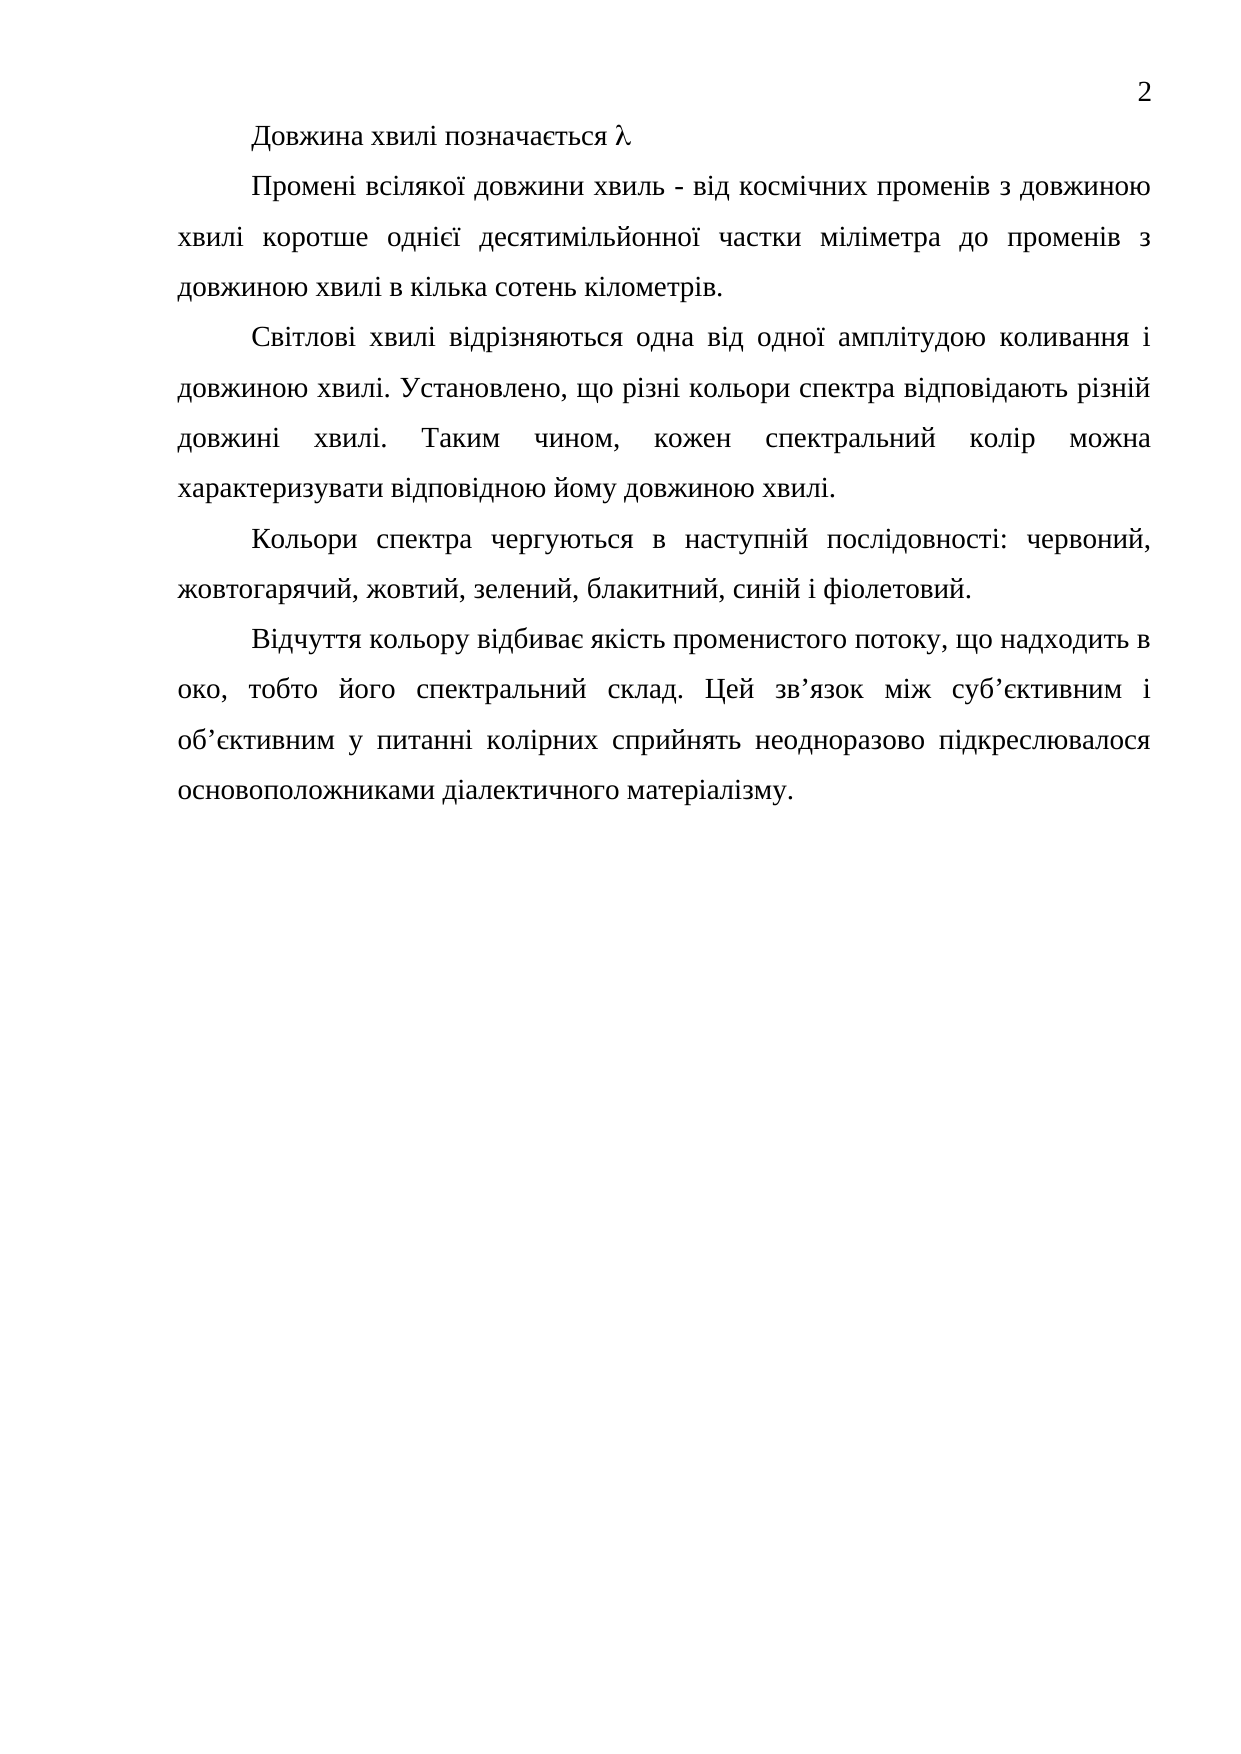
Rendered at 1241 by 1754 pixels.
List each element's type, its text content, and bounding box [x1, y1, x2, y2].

text Довжина хвилі позначається [177, 118, 1152, 152]
text Промені всілякої довжини хвиль - від космічних променів з довжиною хвилі коротше однієї десятимільйонної частки міліметра до променів з довжиною хвилі в кілька сотень кілометрів. [177, 168, 1152, 303]
text Світлові хвилі відрізняються одна від одної амплітудою коливання і довжиною хвилі. Установлено, що різні кольори спектра відповідають різній довжині хвилі. Таким чином, кожен спектральний колір можна характеризувати відповідною йому довжиною хвилі. [177, 319, 1152, 504]
text Відчуття кольору відбиває якість променистого потоку, що надходить в око, тобто його спектральний склад. Цей зв’язок між суб’єктивним і об’єктивним у питанні колірних сприйнять неодноразово підкреслювалося основоположниками діалектичного матеріалізму. [177, 621, 1152, 806]
text Кольори спектра чергуються в наступній послідовності: червоний, жовтогарячий, жовтий, зелений, блакитний, синій і фіолетовий. [177, 521, 1152, 604]
